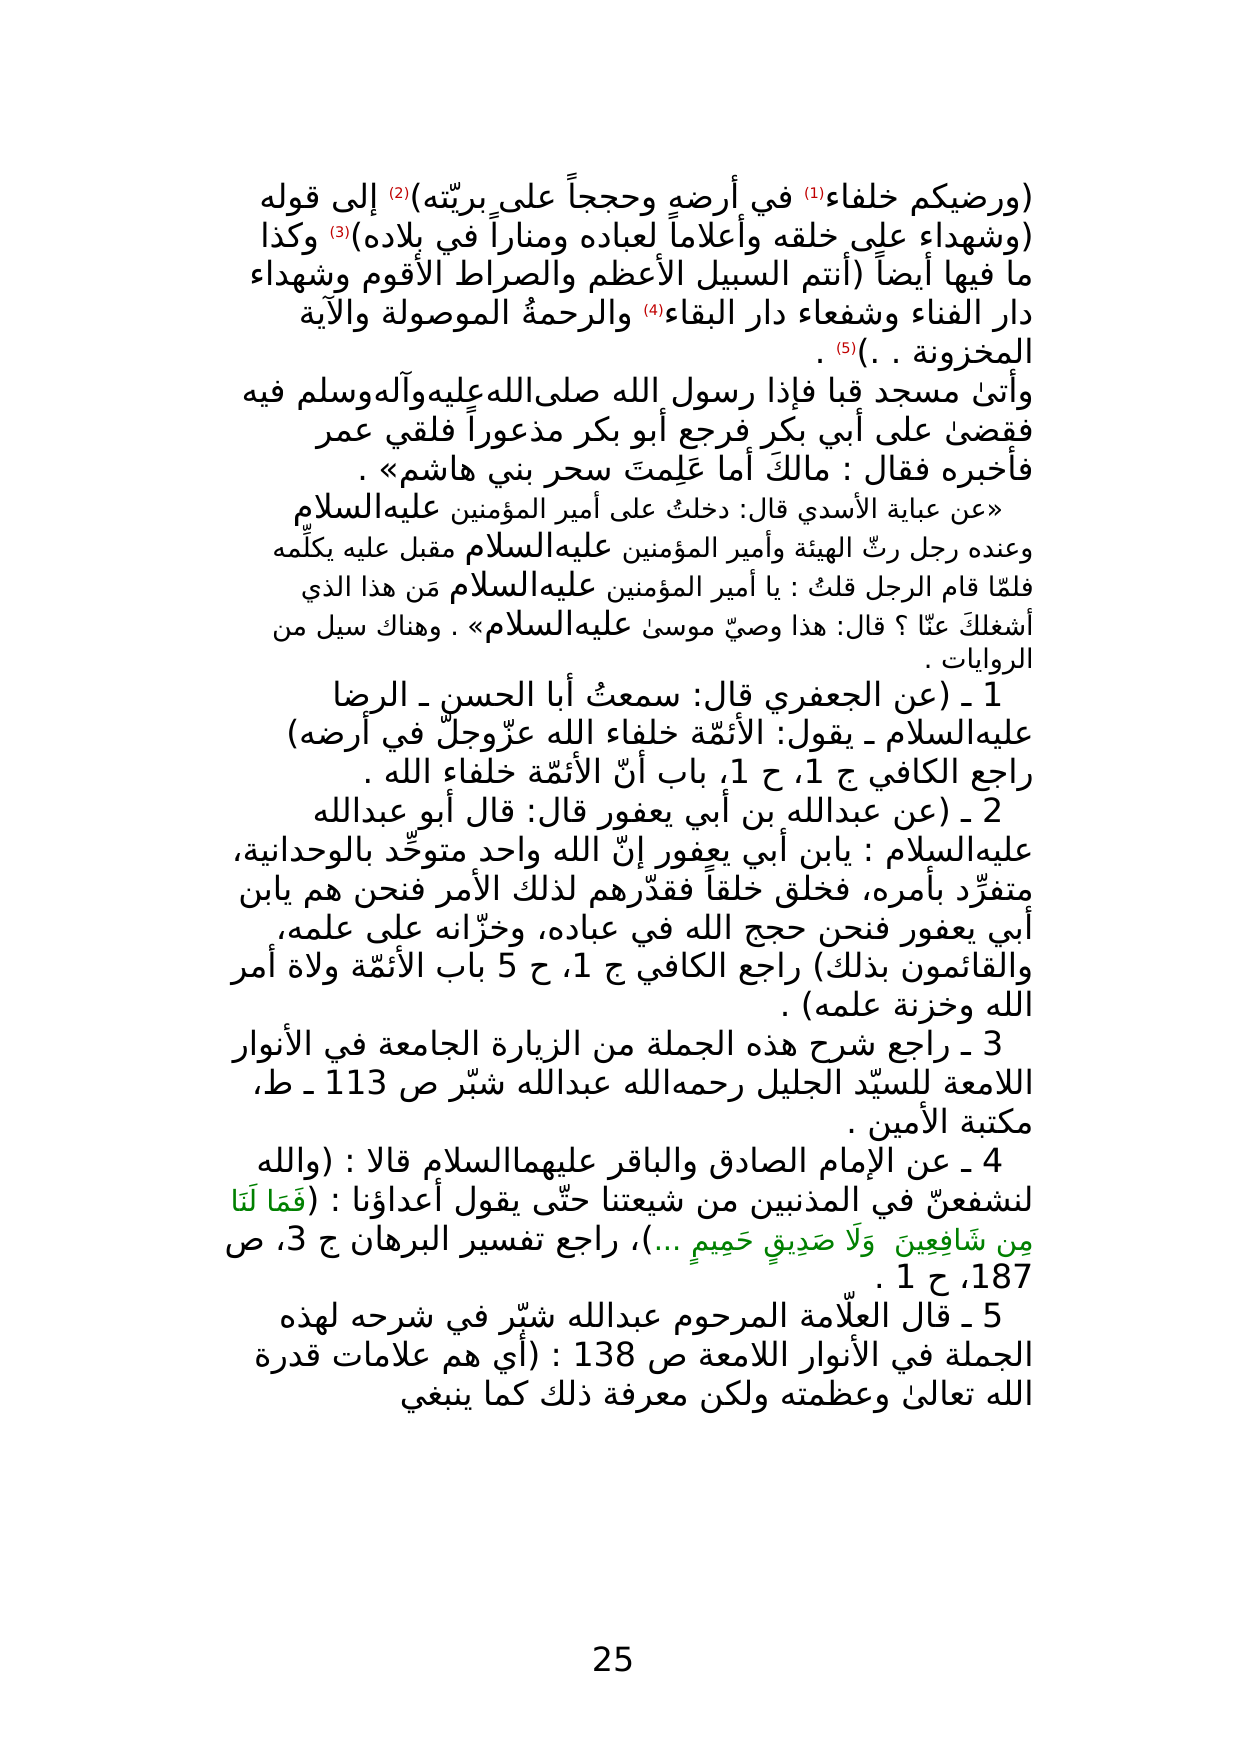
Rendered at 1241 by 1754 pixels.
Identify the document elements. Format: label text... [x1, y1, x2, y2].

text 2 ـ (عن عبدالله بن أبي يعفور قال: قال أبو عبدالله عليه‌السلام : يابن أبي يعفور إنّ الله واحد متوحِّد بالوحدانية، متفرِّد بأمره، فخلق خلقاً فقدّرهم لذلك الأمر فنحن هم يابن أبي يعفور فنحن حجج الله في عباده، وخزّانه علی علمه، والقائمون بذلك) راجع الكافي ج 1، ح 5 باب الأئمّة ولاة أمر الله وخزنة علمه) . [222, 792, 1033, 1025]
text 5 ـ قال العلّامة المرحوم عبدالله شبّر في شرحه لهذه الجملة في الأنوار اللامعة ص 138 : (أي هم علامات قدرة الله تعالیٰ وعظمته ولكن معرفة ذلك كما ينبغي [222, 1297, 1033, 1413]
text 4 ـ عن الإمام الصادق والباقر عليهما‌السلام قالا : (والله لنشفعنّ في المذنبين من شيعتنا حتّی يقول أعداؤنا : (فَمَا لَنَا مِن شَافِعِينَ وَلَا صَدِيقٍ حَمِيمٍ ...)، راجع تفسير البرهان ج 3، ص 187، ح 1 . [222, 1141, 1033, 1297]
text 3 ـ راجع شرح هذه الجملة من الزيارة الجامعة في الأنوار اللامعة للسيّد الجليل رحمه‌الله عبدالله شبّر ص 113 ـ ط، مكتبة الأمين . [222, 1025, 1033, 1141]
text 1 ـ (عن الجعفري قال: سمعتُ أبا الحسن ـ الرضا عليه‌السلام ـ يقول: الأئمّة خلفاء الله عزّوجلّ في أرضه) راجع الكافي ج 1، ح 1، باب أنّ الأئمّة خلفاء الله . [222, 675, 1033, 792]
text (ورضيكم خلفاء(1) في أرضه وحججاً علی بريّته)(2) إلی قوله (وشهداء علی خلقه وأعلاماً لعباده ومناراً في بلاده)(3) وكذا ما فيها أيضاً (أنتم السبيل الأعظم والصراط الأقوم وشهداء دار الفناء وشفعاء دار البقاء(4) والرحمةُ الموصولة والآية المخزونة . .)(5) . [222, 177, 1033, 371]
text «عن عباية الأسدي قال: دخلتُ علی أمير المؤمنين عليه‌السلام وعنده رجل رثّ الهيئة وأمير المؤمنين عليه‌السلام مقبل عليه يكلِّمه فلمّا قام الرجل قلتُ : يا أمير المؤمنين عليه‌السلام مَن هذا الذي أشغلكَ عنّا ؟ قال: هذا وصيّ موسیٰ عليه‌السلام» . وهناك سيل من الروايات . [222, 488, 1033, 675]
text وأتیٰ مسجد قبا فإذا رسول الله صلى‌الله‌عليه‌وآله‌وسلم فيه فقضیٰ علی أبي بكر فرجع أبو بكر مذعوراً فلقي عمر فأخبره فقال : مالكَ أما عَلِمتَ سحر بني هاشم» . [222, 371, 1033, 488]
